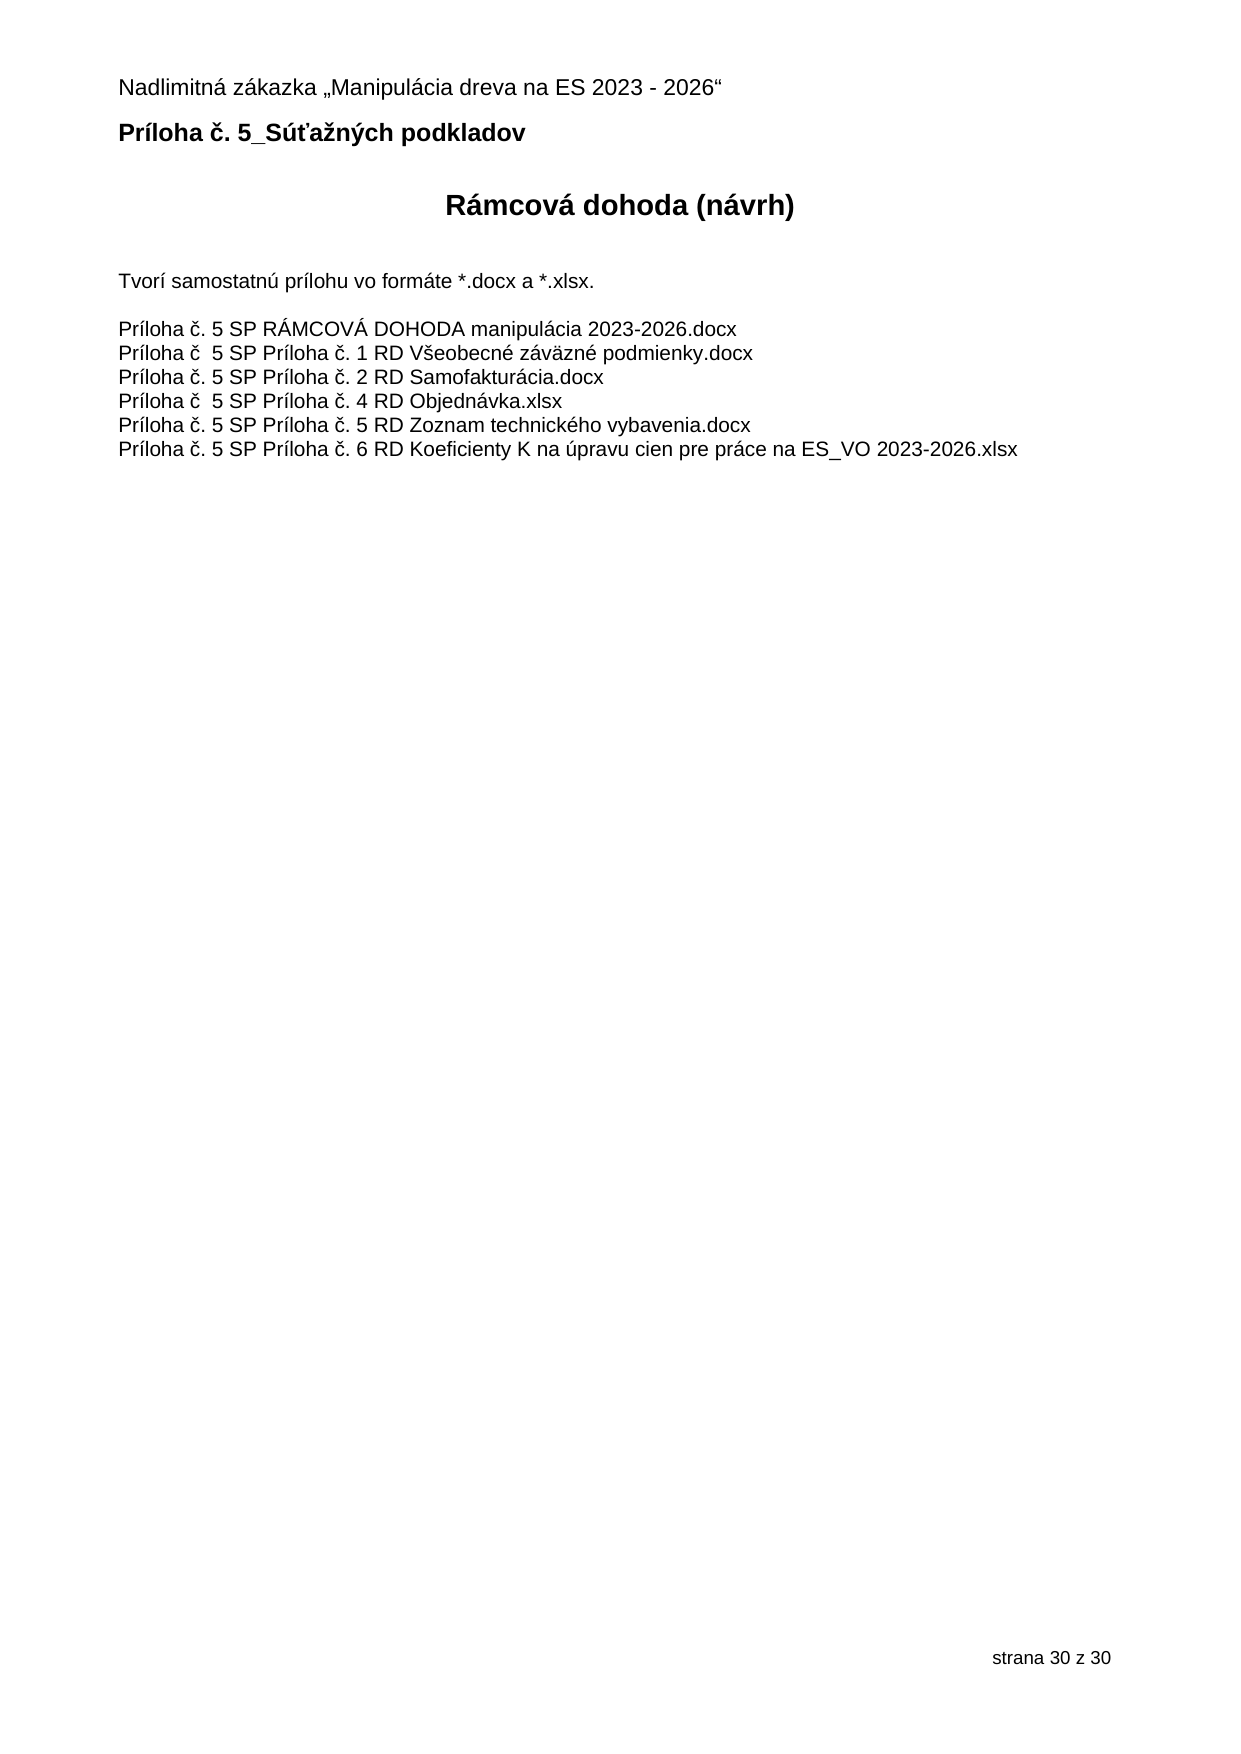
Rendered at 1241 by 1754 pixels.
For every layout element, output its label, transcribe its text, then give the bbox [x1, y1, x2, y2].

text Príloha č 5 SP Príloha č. 1 RD Všeobecné záväzné podmienky.docx [118, 341, 1122, 365]
text Rámcová dohoda (návrh) [118, 188, 1122, 221]
text Príloha č. 5 SP Príloha č. 5 RD Zoznam technického vybavenia.docx [118, 413, 1122, 437]
text Príloha č. 5 SP Príloha č. 6 RD Koeficienty K na úpravu cien pre práce na ES_VO 2023-2026.xlsx [118, 437, 1122, 461]
text Príloha č. 5 SP Príloha č. 2 RD Samofakturácia.docx [118, 365, 1122, 389]
text Tvorí samostatnú prílohu vo formáte *.docx a *.xlsx. [118, 269, 1122, 293]
text Príloha č. 5 SP RÁMCOVÁ DOHODA manipulácia 2023-2026.docx [118, 317, 1122, 341]
subtitle Príloha č. 5_Súťažných podkladov [118, 118, 1122, 147]
text Príloha č 5 SP Príloha č. 4 RD Objednávka.xlsx [118, 389, 1122, 413]
